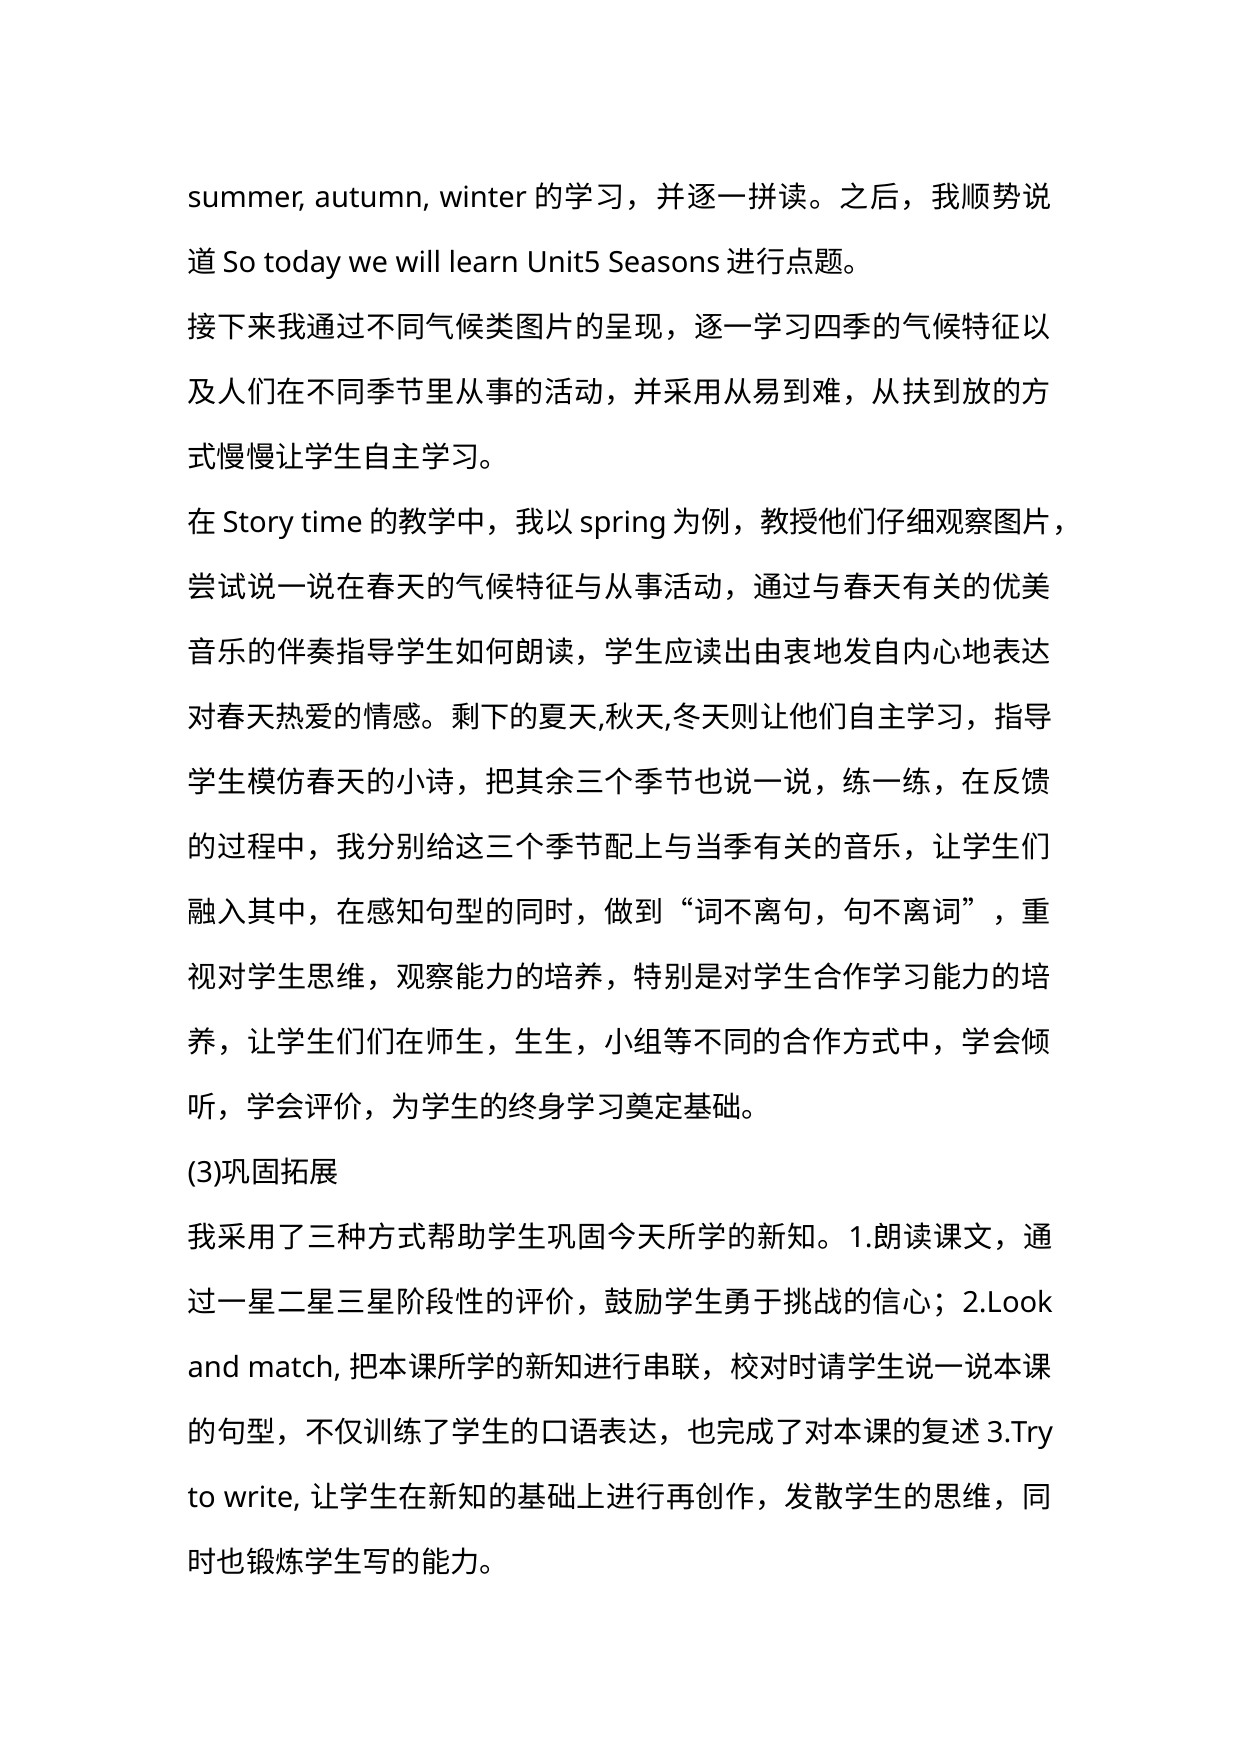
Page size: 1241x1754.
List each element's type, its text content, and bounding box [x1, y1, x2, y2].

text (3)巩固拓展 [187, 1137, 1053, 1202]
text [187, 162, 1053, 292]
text 接下来我通过不同气候类图片的呈现，逐一学习四季的气候特征以及人们在不同季节里从事的活动，并采用从易到难，从扶到放的方式慢慢让学生自主学习。 [187, 292, 1053, 487]
text 在Story time的教学中，我以spring为例，教授他们仔细观察图片，尝试说一说在春天的气候特征与从事活动，通过与春天有关的优美音乐的伴奏指导学生如何朗读，学生应读出由衷地发自内心地表达对春天热爱的情感。剩下的夏天,秋天,冬天则让他们自主学习，指导学生模仿春天的小诗，把其余三个季节也说一说，练一练，在反馈的过程中，我分别给这三个季节配上与当季有关的音乐，让学生们融入其中，在感知句型的同时，做到“词不离句，句不离词”，重视对学生思维，观察能力的培养，特别是对学生合作学习能力的培养，让学生们们在师生，生生，小组等不同的合作方式中，学会倾听，学会评价，为学生的终身学习奠定基础。 [187, 487, 1053, 1137]
text 我采用了三种方式帮助学生巩固今天所学的新知。1.朗读课文，通过一星二星三星阶段性的评价，鼓励学生勇于挑战的信心；2.Look and match, 把本课所学的新知进行串联，校对时请学生说一说本课的句型，不仅训练了学生的口语表达，也完成了对本课的复述3.Try to write, 让学生在新知的基础上进行再创作，发散学生的思维，同时也锻炼学生写的能力。 [187, 1202, 1053, 1592]
